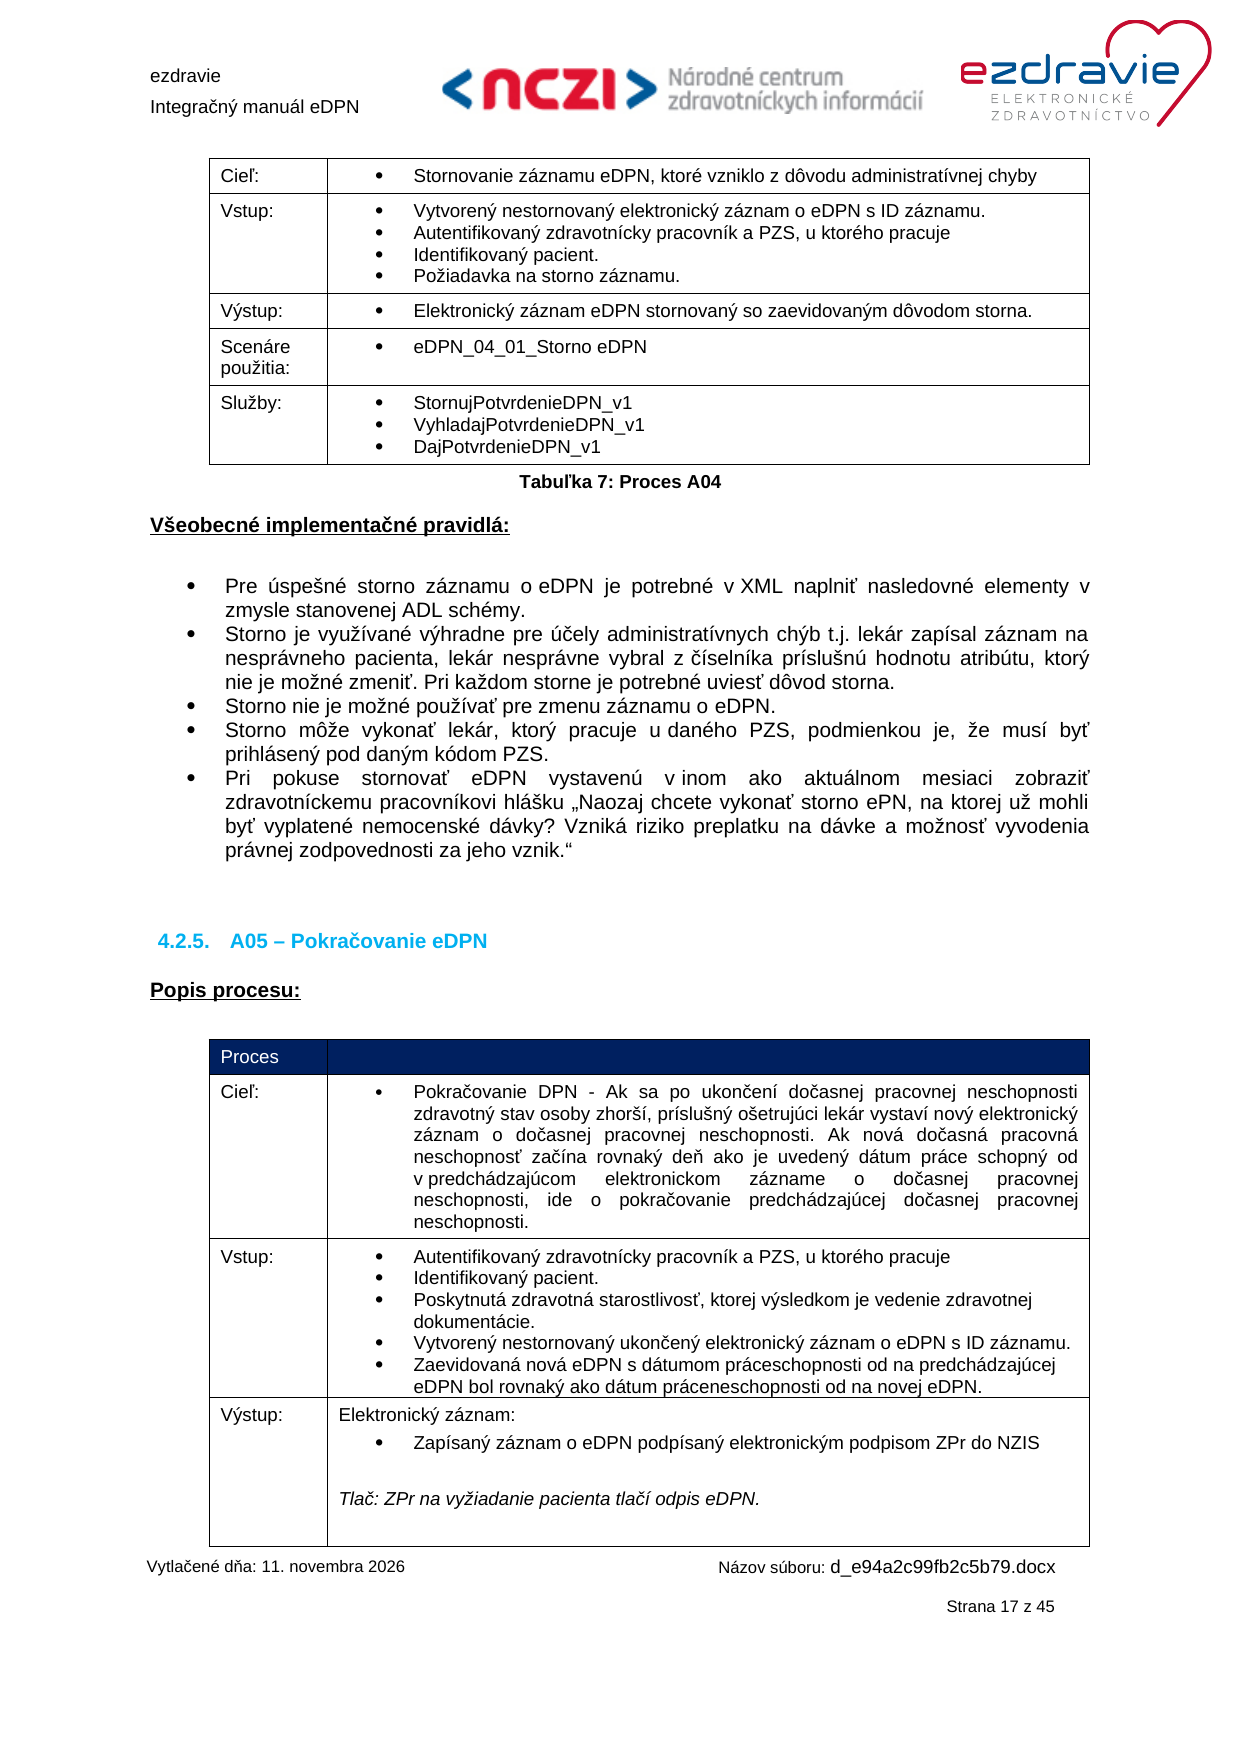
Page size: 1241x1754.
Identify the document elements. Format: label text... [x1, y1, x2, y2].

table_cell StornujPotvrdenieDPN_v1 VyhladajPotvrdenieDPN_v1 DajPotvrdenieDPN_v1 [328, 386, 1089, 463]
table_cell Vstup: [210, 1239, 327, 1397]
table_cell Scenáre použitia: [210, 329, 327, 385]
text Popis procesu: [150, 978, 1090, 1002]
table_cell Cieľ: [210, 1075, 327, 1238]
table_cell Vstup: [210, 194, 327, 293]
table_cell Elektronický záznam eDPN stornovaný so zaevidovaným dôvodom storna. [328, 294, 1089, 328]
table_cell Stornovanie záznamu eDPN, ktoré vzniklo z dôvodu administratívnej chyby [328, 159, 1089, 193]
table_cell Výstup: [210, 1398, 327, 1546]
picture [442, 67, 924, 114]
table_cell Cieľ: [210, 159, 327, 193]
subtitle A05 – Pokračovanie eDPN [158, 929, 1090, 953]
list Pri pokuse stornovať eDPN vystavenú v inom ako aktuálnom mesiaci zobraziť zdravotníckemu pracovníkovi hlášku „Naozaj chcete vykonať storno ePN, na ktorej už mohli byť vyplatené nemocenské dávky? Vzniká riziko preplatku na dávke a možnosť vyvodenia právnej zodpovednosti za jeho vznik.“ [187, 766, 1090, 862]
table_cell eDPN_04_01_Storno eDPN [328, 329, 1089, 385]
list Storno môže vykonať lekár, ktorý pracuje u daného PZS, podmienkou je, že musí byť prihlásený pod daným kódom PZS. [187, 718, 1090, 766]
text Všeobecné implementačné pravidlá: [150, 513, 1090, 537]
table_header [328, 1040, 1089, 1074]
list Storno je využívané výhradne pre účely administratívnych chýb t.j. lekár zapísal záznam na nesprávneho pacienta, lekár nesprávne vybral z číselníka príslušnú hodnotu atribútu, ktorý nie je možné zmeniť. Pri každom storne je potrebné uviesť dôvod storna. [187, 622, 1090, 693]
table_cell Vytvorený nestornovaný elektronický záznam o eDPN s ID záznamu. Autentifikovaný zdravotnícky pracovník a PZS, u ktorého pracuje Identifikovaný pacient. Požiadavka na storno záznamu. [328, 194, 1089, 293]
text Tabuľka 7: Proces A04 [150, 471, 1090, 492]
list Pre úspešné storno záznamu o eDPN je potrebné v XML naplniť nasledovné elementy v zmysle stanovenej ADL schémy. [187, 573, 1090, 622]
table_cell Autentifikovaný zdravotnícky pracovník a PZS, u ktorého pracuje Identifikovaný pacient. Poskytnutá zdravotná starostlivosť, ktorej výsledkom je vedenie zdravotnej dokumentácie. Vytvorený nestornovaný ukončený elektronický záznam o eDPN s ID záznamu. Zaevidovaná nová eDPN s dátumom práceschopnosti od na predchádzajúcej eDPN bol rovnaký ako dátum práceneschopnosti od na novej eDPN. [328, 1239, 1089, 1397]
table_cell Služby: [210, 386, 327, 463]
table_cell Výstup: [210, 294, 327, 328]
list Storno nie je možné používať pre zmenu záznamu o eDPN. [187, 693, 1090, 718]
picture [961, 20, 1212, 127]
table_cell Elektronický záznam: Zapísaný záznam o eDPN podpísaný elektronickým podpisom ZPr do NZIS Tlač: ZPr na vyžiadanie pacienta tlačí odpis eDPN. [328, 1398, 1089, 1546]
table_cell Pokračovanie DPN - Ak sa po ukončení dočasnej pracovnej neschopnosti zdravotný stav osoby zhorší, príslušný ošetrujúci lekár vystaví nový elektronický záznam o dočasnej pracovnej neschopnosti. Ak nová dočasná pracovná neschopnosť začína rovnaký deň ako je uvedený dátum práce schopný od v predchádzajúcom elektronickom zázname o dočasnej pracovnej neschopnosti, ide o pokračovanie predchádzajúcej dočasnej pracovnej neschopnosti. [328, 1075, 1089, 1238]
table_header Proces [210, 1040, 327, 1074]
